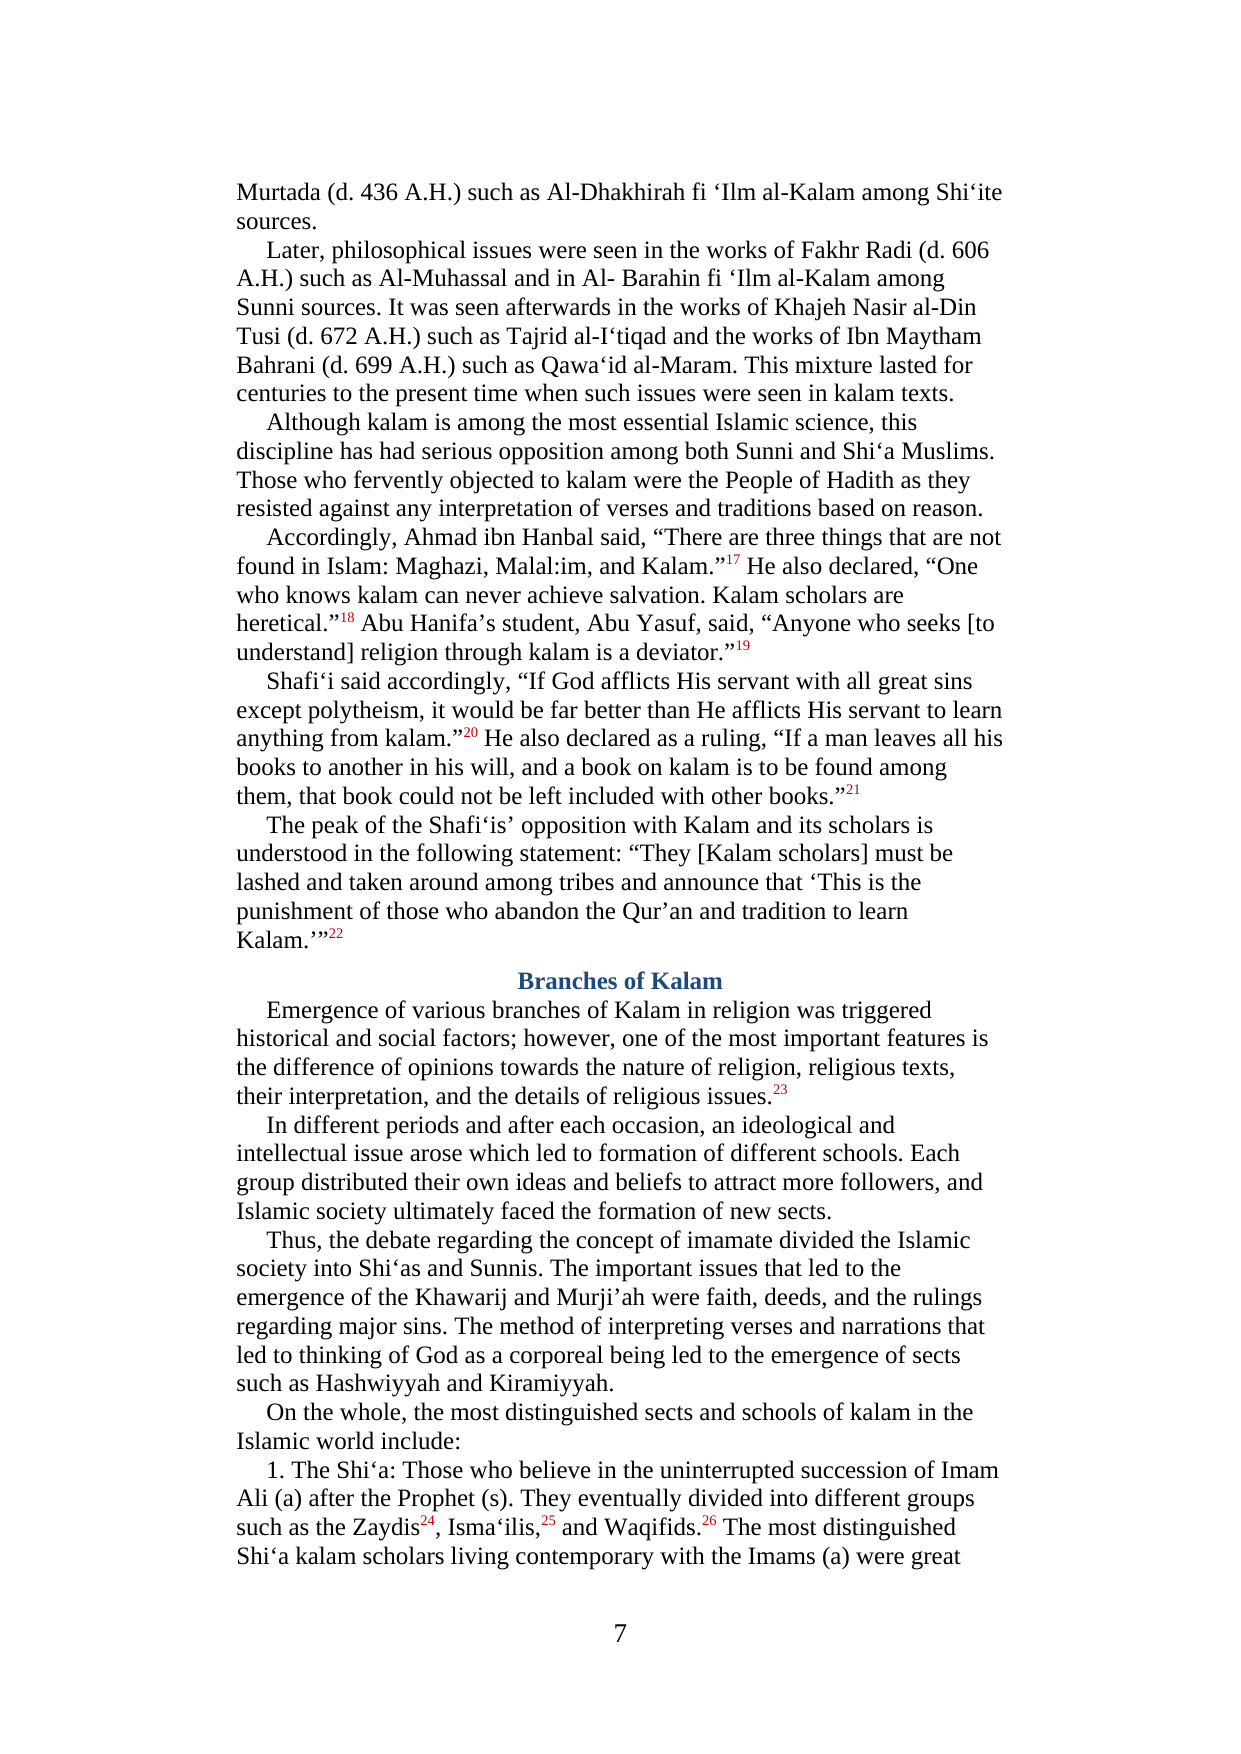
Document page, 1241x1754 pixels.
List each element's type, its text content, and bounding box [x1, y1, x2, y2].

text Accordingly, Ahmad ibn Hanbal said, “There are three things that are not found in Islam: Maghazi, Malal:im, and Kalam.”17 He also declared, “One who knows kalam can never achieve salvation. Kalam scholars are heretical.”18 Abu Hanifa’s student, Abu Yasuf, said, “Anyone who seeks [to understand] religion through kalam is a deviator.”19 [236, 522, 1004, 666]
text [236, 177, 1004, 235]
text Although kalam is among the most essential Islamic science, this discipline has had serious opposition among both Sunni and Shi‘a Muslims. Those who fervently objected to kalam were the People of Hadith as they resisted against any interpretation of verses and traditions based on reason. [236, 407, 1004, 522]
text In different periods and after each occasion, an ideological and intellectual issue arose which led to formation of different schools. Each group distributed their own ideas and beliefs to attract more followers, and Islamic society ultimately faced the formation of new sects. [236, 1110, 1004, 1225]
text Thus, the debate regarding the concept of imamate divided the Islamic society into Shi‘as and Sunnis. The important issues that led to the emergence of the Khawarij and Murji’ah were faith, deeds, and the rulings regarding major sins. The method of interpreting verses and narrations that led to thinking of God as a corporeal being led to the emergence of sects such as Hashwiyyah and Kiramiyyah. [236, 1225, 1004, 1397]
subtitle Branches of Kalam [236, 966, 1004, 995]
text The peak of the Shafi‘is’ opposition with Kalam and its scholars is understood in the following statement: “They [Kalam scholars] must be lashed and taken around among tribes and announce that ‘This is the punishment of those who abandon the Qur’an and tradition to learn Kalam.’”22 [236, 810, 1004, 953]
text On the whole, the most distinguished sects and schools of kalam in the Islamic world include: [236, 1397, 1004, 1455]
text Shafi‘i said accordingly, “If God afflicts His servant with all great sins except polytheism, it would be far better than He afflicts His servant to learn anything from kalam.”20 He also declared as a ruling, “If a man leaves all his books to another in his will, and a book on kalam is to be found among them, that book could not be left included with other books.”21 [236, 666, 1004, 810]
text Later, philosophical issues were seen in the works of Fakhr Radi (d. 606 A.H.) such as Al-Muhassal and in Al- Barahin fi ‘Ilm al-Kalam among Sunni sources. It was seen afterwards in the works of Khajeh Nasir al-Din Tusi (d. 672 A.H.) such as Tajrid al-I‘tiqad and the works of Ibn Maytham Bahrani (d. 699 A.H.) such as Qawa‘id al-Maram. This mixture lasted for centuries to the present time when such issues were seen in kalam texts. [236, 235, 1004, 407]
text Emergence of various branches of Kalam in religion was triggered historical and social factors; however, one of the most important features is the difference of opinions towards the nature of religion, religious texts, their interpretation, and the details of religious issues.23 [236, 995, 1004, 1110]
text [236, 1455, 1004, 1570]
